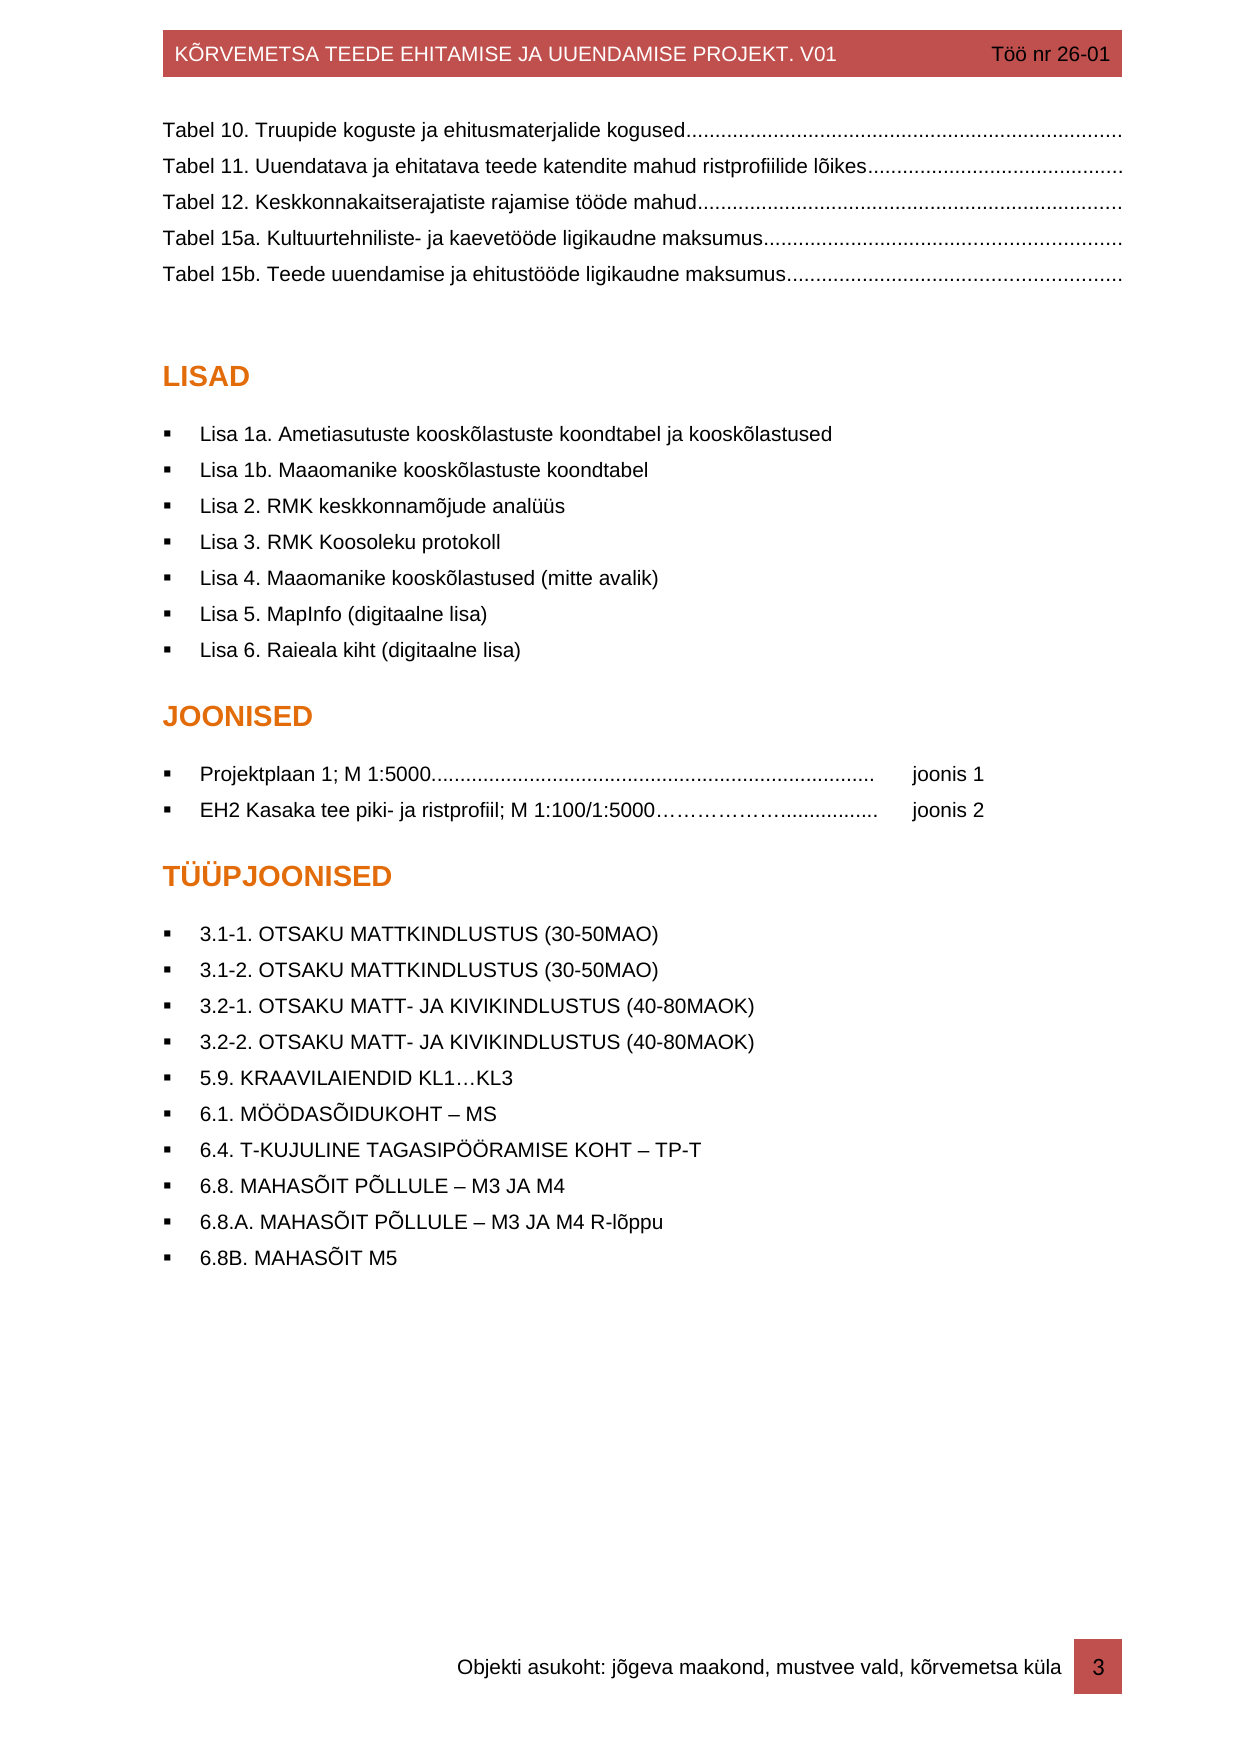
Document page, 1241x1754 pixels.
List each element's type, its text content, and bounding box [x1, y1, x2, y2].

list 3.1-2. OTSAKU MATTKINDLUSTUS (30-50MAO) [162, 958, 1122, 982]
text Tabel 11. Uuendatava ja ehitatava teede katendite mahud ristprofiilide lõikes 39 [162, 154, 1122, 178]
list 6.8B. MAHASÕIT M5 [162, 1246, 1122, 1270]
text TÜÜPJOONISED [162, 859, 1122, 892]
list Lisa 1b. Maaomanike kooskõlastuste koondtabel [162, 458, 1122, 482]
text Tabel 10. Truupide koguste ja ehitusmaterjalide kogused 38 [162, 118, 1122, 142]
list Lisa 6. Raieala kiht (digitaalne lisa) [162, 638, 1122, 662]
text Tabel 15b. Teede uuendamise ja ehitustööde ligikaudne maksumus 42 [162, 262, 1122, 286]
list Lisa 1a. Ametiasutuste kooskõlastuste koondtabel ja kooskõlastused [162, 422, 1122, 446]
list Lisa 2. RMK keskkonnamõjude analüüs [162, 494, 1122, 518]
list 6.4. T-KUJULINE TAGASIPÖÖRAMISE KOHT – TP-T [162, 1138, 1122, 1162]
list Lisa 4. Maaomanike kooskõlastused (mitte avalik) [162, 566, 1122, 590]
list 3.2-1. OTSAKU MATT- JA KIVIKINDLUSTUS (40-80MAOK) [162, 994, 1122, 1018]
list 6.8. MAHASÕIT PÕLLULE – M3 JA M4 [162, 1174, 1122, 1198]
text Tabel 15a. Kultuurtehniliste- ja kaevetööde ligikaudne maksumus 41 [162, 226, 1122, 250]
list 3.2-2. OTSAKU MATT- JA KIVIKINDLUSTUS (40-80MAOK) [162, 1030, 1122, 1054]
list 3.1-1. OTSAKU MATTKINDLUSTUS (30-50MAO) [162, 922, 1122, 946]
list EH2 Kasaka tee piki- ja ristprofiil; M 1:100/1:5000………………................. joonis 2 [162, 798, 1122, 822]
text Tabel 12. Keskkonnakaitserajatiste rajamise tööde mahud 40 [162, 190, 1122, 214]
list Lisa 3. RMK Koosoleku protokoll [162, 530, 1122, 554]
list Projektplaan 1; M 1:5000............................................................................. joonis 1 [162, 762, 1122, 786]
list 6.1. MÖÖDASÕIDUKOHT – MS [162, 1102, 1122, 1126]
list 6.8.A. MAHASÕIT PÕLLULE – M3 JA M4 R-lõppu [162, 1210, 1122, 1234]
list Lisa 5. MapInfo (digitaalne lisa) [162, 602, 1122, 626]
text LISAD [162, 359, 1122, 392]
text JOONISED [162, 699, 1122, 732]
list 5.9. KRAAVILAIENDID KL1…KL3 [162, 1066, 1122, 1090]
